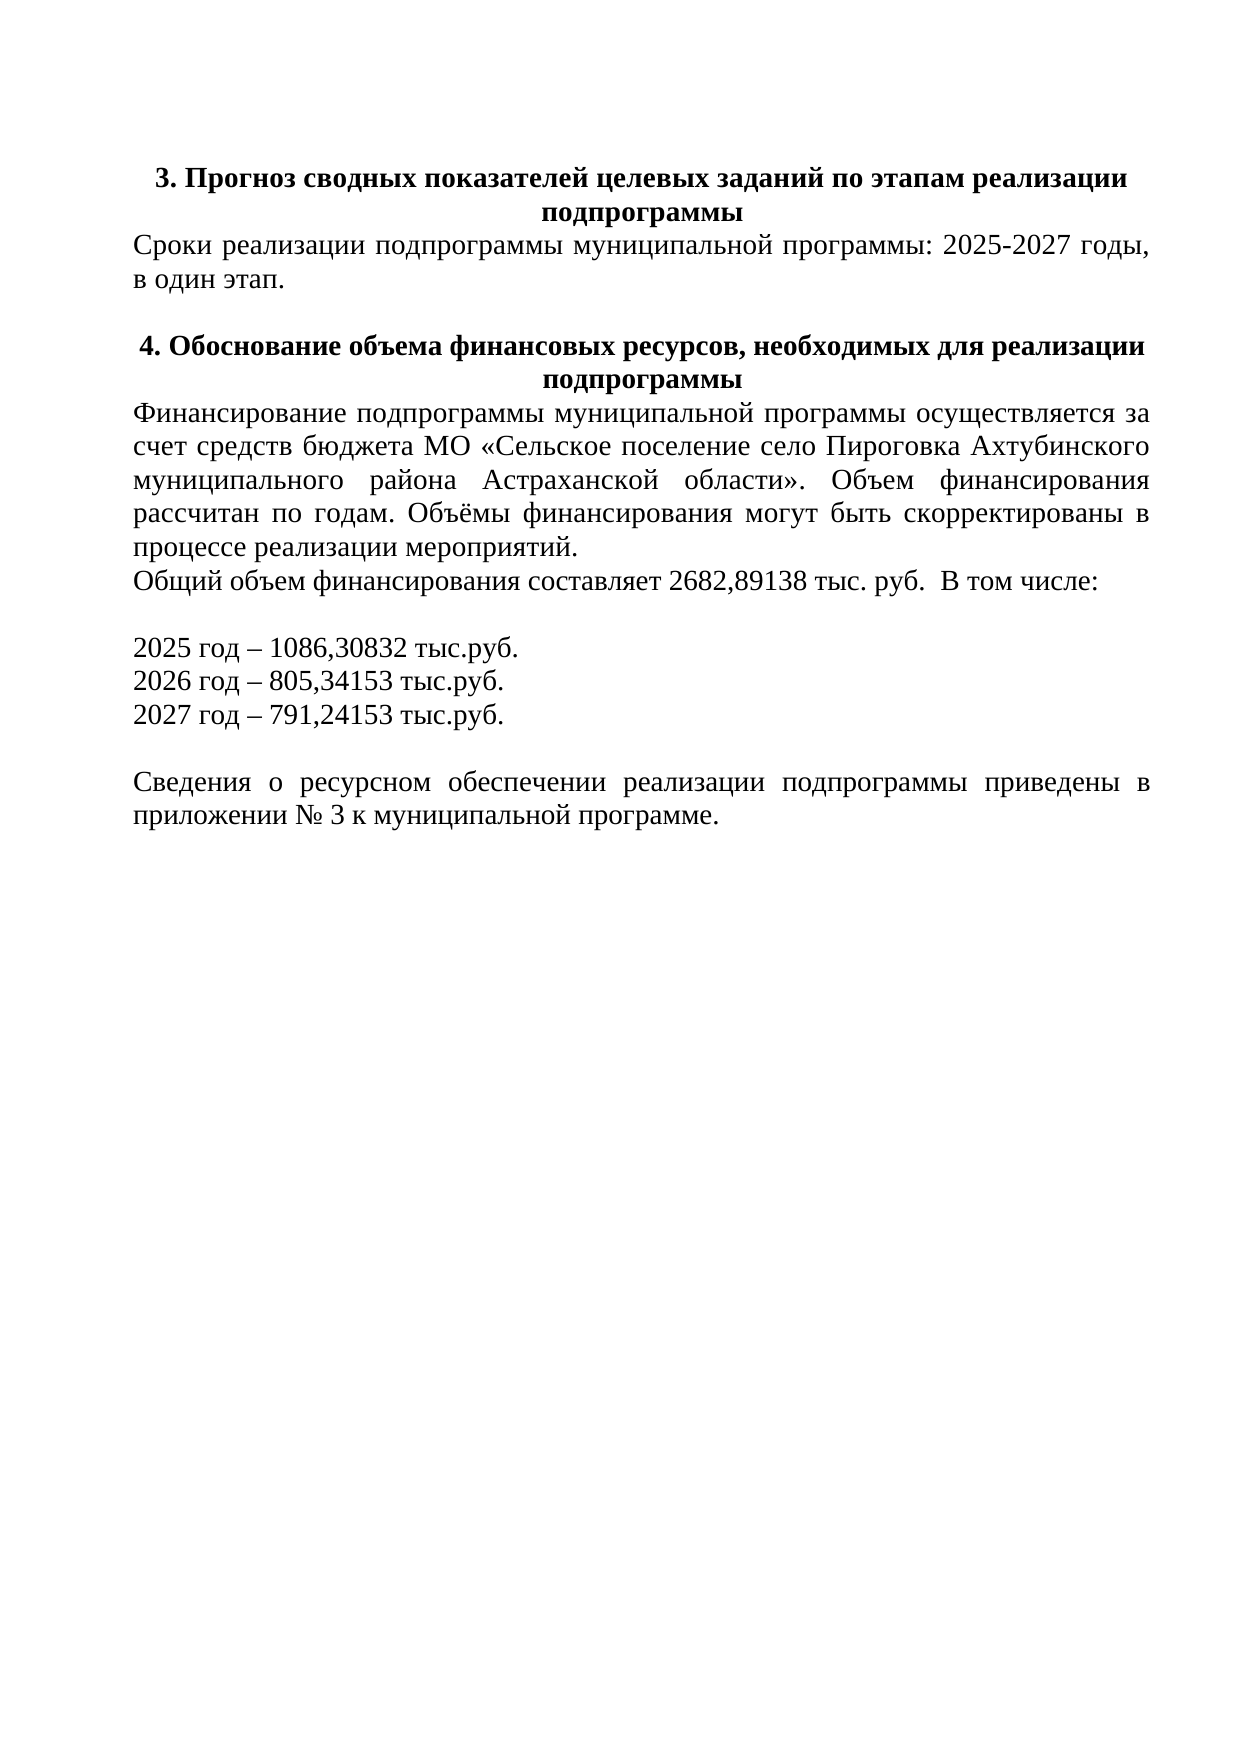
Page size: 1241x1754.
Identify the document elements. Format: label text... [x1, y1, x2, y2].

text Общий объем финансирования составляет 2682,89138 тыс. руб. В том числе: [133, 563, 1152, 596]
text Финансирование подпрограммы муниципальной программы осуществляется за счет средств бюджета МО «Сельское поселение село Пироговка Ахтубинского муниципального района Астраханской области». Объем финансирования рассчитан по годам. Объёмы финансирования могут быть скорректированы в процессе реализации мероприятий. [133, 395, 1152, 563]
text 4. Обоснование объема финансовых ресурсов, необходимых для реализации подпрограммы [133, 328, 1152, 395]
text 2027 год – 791,24153 тыс.руб. [133, 697, 1152, 730]
text Сроки реализации подпрограммы муниципальной программы: 2025-2027 годы, в один этап. [133, 227, 1152, 294]
text Сведения о ресурсном обеспечении реализации подпрограммы приведены в приложении № 3 к муниципальной программе. [133, 764, 1152, 831]
text 2025 год – 1086,30832 тыс.руб. [133, 630, 1152, 663]
text 2026 год – 805,34153 тыс.руб. [133, 663, 1152, 697]
text 3. Прогноз сводных показателей целевых заданий по этапам реализации подпрограммы [133, 160, 1152, 227]
